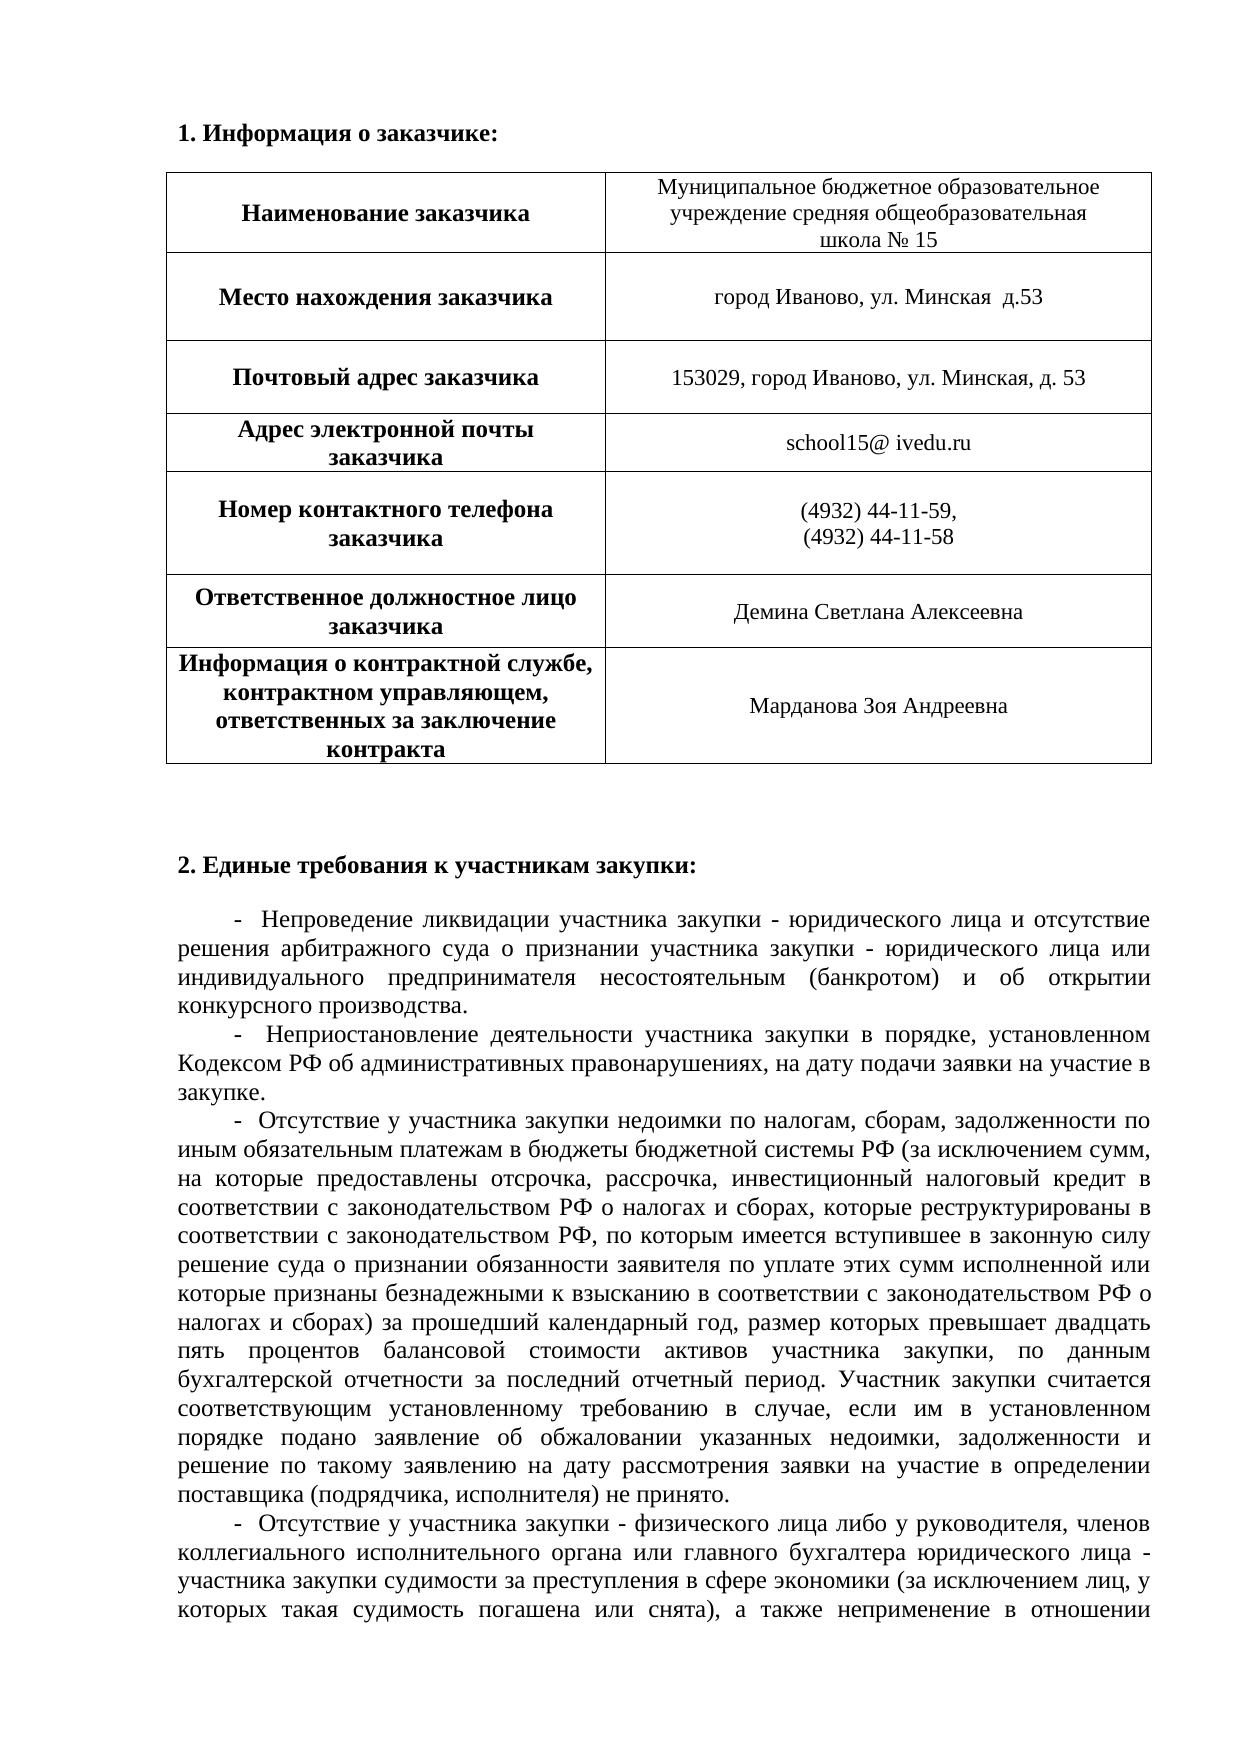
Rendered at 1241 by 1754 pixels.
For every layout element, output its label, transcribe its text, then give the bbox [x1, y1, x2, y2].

table_cell город Иваново, ул. Минская д.53 [606, 253, 1151, 340]
text - Непроведение ликвидации участника закупки - юридического лица и отсутствие решения арбитражного суда о признании участника закупки - юридического лица или индивидуального предпринимателя несостоятельным (банкротом) и об открытии конкурсного производства. [177, 904, 1152, 1019]
table_header Муниципальное бюджетное образовательное учреждение средняя общеобразовательная школа № 15 [606, 173, 1151, 252]
table_cell Демина Светлана Алексеевна [606, 575, 1151, 647]
table_cell Почтовый адрес заказчика [167, 341, 605, 413]
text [177, 1508, 1152, 1623]
text 1. Информация о заказчике: [177, 118, 1152, 147]
table_cell Место нахождения заказчика [167, 253, 605, 340]
table_cell Информация о контрактной службе, контрактном управляющем, ответственных за заключение контракта [167, 648, 605, 763]
table_cell Марданова Зоя Андреевна [606, 648, 1151, 763]
table_cell 153029, город Иваново, ул. Минская, д. 53 [606, 341, 1151, 413]
text 2. Единые требования к участникам закупки: [177, 850, 1152, 879]
table_cell Номер контактного телефона заказчика [167, 472, 605, 574]
table_cell (4932) 44-11-59, (4932) 44-11-58 [606, 472, 1151, 574]
text - Неприостановление деятельности участника закупки в порядке, установленном Кодексом РФ об административных правонарушениях, на дату подачи заявки на участие в закупке. [177, 1019, 1152, 1105]
table_cell Ответственное должностное лицо заказчика [167, 575, 605, 647]
text - Отсутствие у участника закупки недоимки по налогам, сборам, задолженности по иным обязательным платежам в бюджеты бюджетной системы РФ (за исключением сумм, на которые предоставлены отсрочка, рассрочка, инвестиционный налоговый кредит в соответствии с законодательством РФ о налогах и сборах, которые реструктурированы в соответствии с законодательством РФ, по которым имеется вступившее в законную силу решение суда о признании обязанности заявителя по уплате этих сумм исполненной или которые признаны безнадежными к взысканию в соответствии с законодательством РФ о налогах и сборах) за прошедший календарный год, размер которых превышает двадцать пять процентов балансовой стоимости активов участника закупки, по данным бухгалтерской отчетности за последний отчетный период. Участник закупки считается соответствующим установленному требованию в случае, если им в установленном порядке подано заявление об обжаловании указанных недоимки, задолженности и решение по такому заявлению на дату рассмотрения заявки на участие в определении поставщика (подрядчика, исполнителя) не принято. [177, 1105, 1152, 1508]
table_cell school15@ ivedu.ru [606, 414, 1151, 471]
table_cell Адрес электронной почты заказчика [167, 414, 605, 471]
table_header Наименование заказчика [167, 173, 605, 252]
